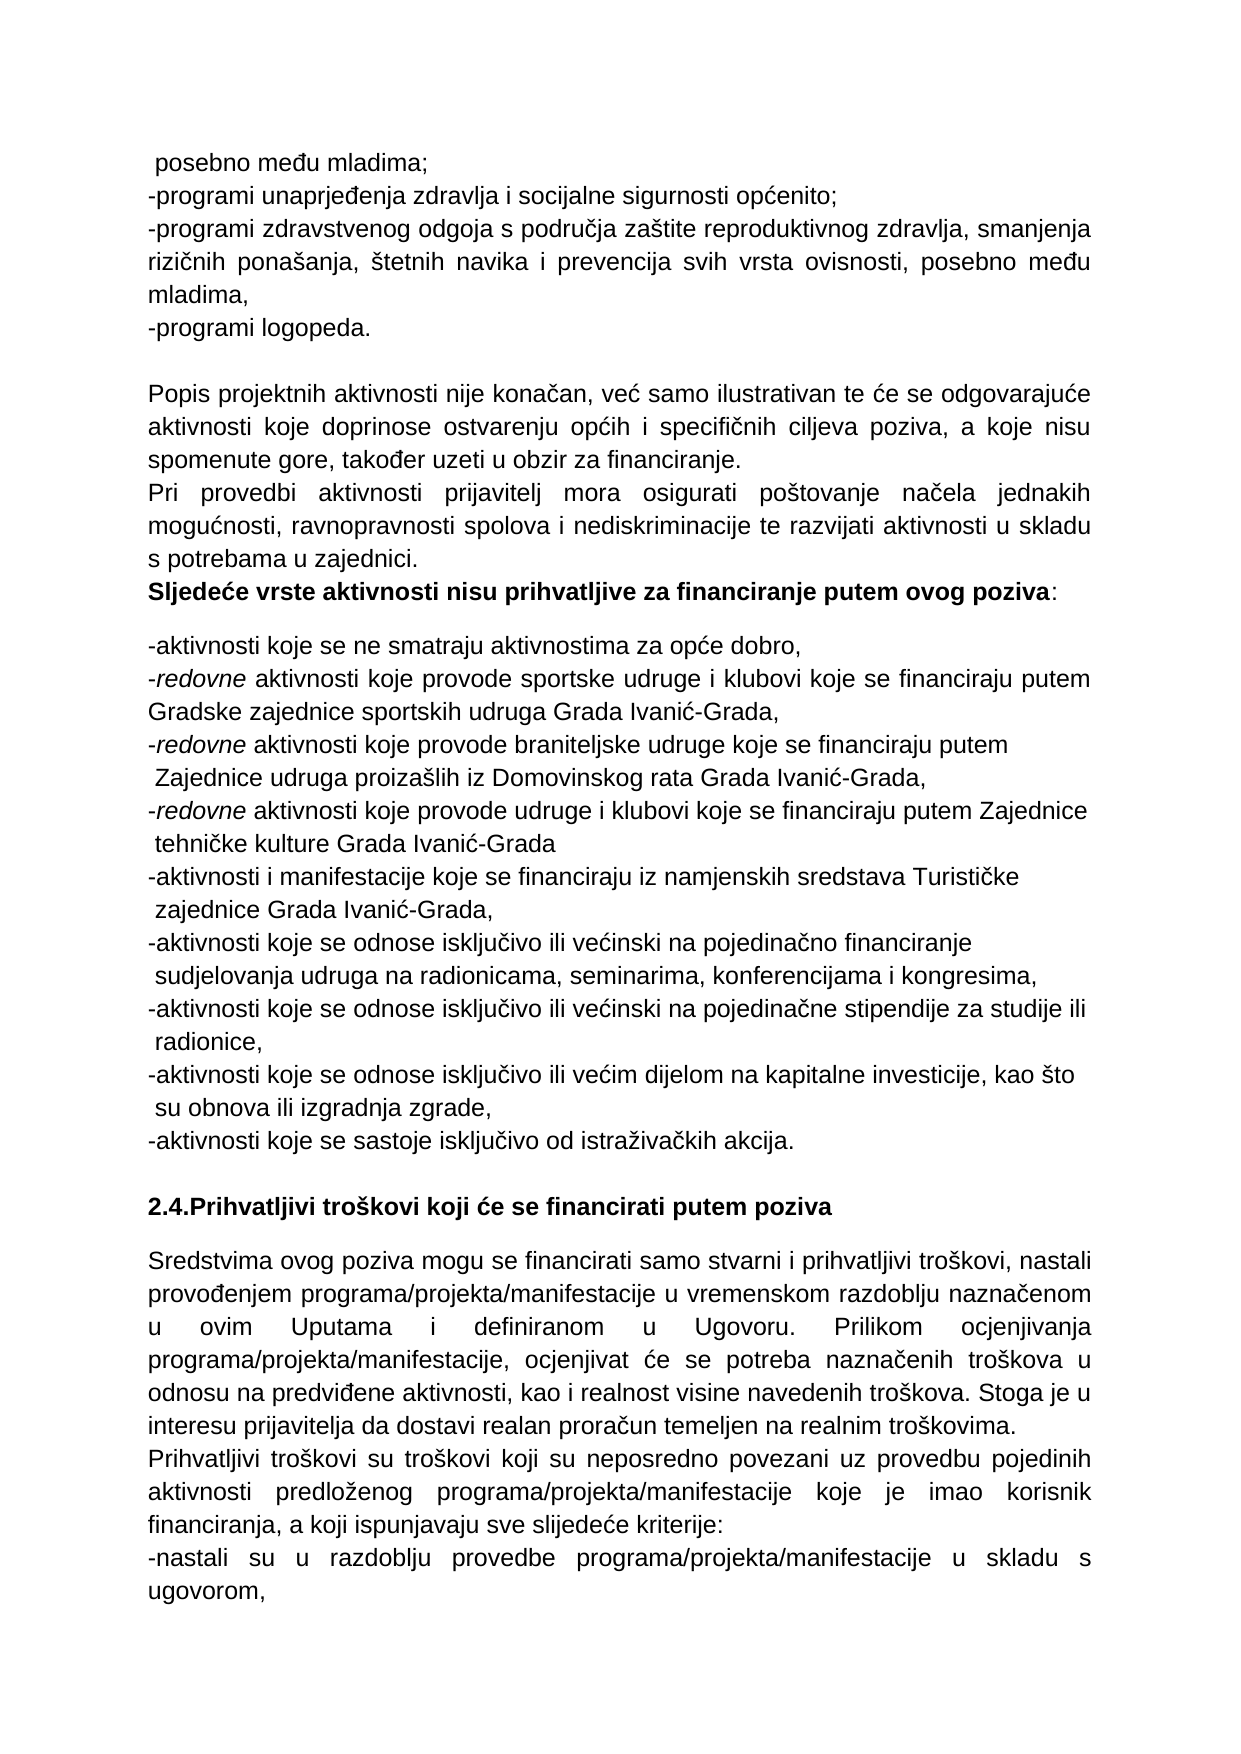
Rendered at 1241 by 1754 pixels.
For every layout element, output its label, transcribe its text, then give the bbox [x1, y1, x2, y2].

text sudjelovanja udruga na radionicama, seminarima, konferencijama i kongresima, [148, 961, 1093, 990]
text -aktivnosti koje se ne smatraju aktivnostima za opće dobro, [148, 631, 1093, 659]
text -aktivnosti koje se odnose isključivo ili većim dijelom na kapitalne investicije, kao što [148, 1060, 1093, 1089]
text -programi logopeda. [148, 313, 1093, 341]
text posebno među mladima; [148, 148, 1093, 176]
text -programi zdravstvenog odgoja s područja zaštite reproduktivnog zdravlja, smanjenja rizičnih ponašanja, štetnih navika i prevencija svih vrsta ovisnosti, posebno među mladima, [148, 214, 1093, 308]
text -redovne aktivnosti koje provode braniteljske udruge koje se financiraju putem [148, 730, 1093, 758]
text Popis projektnih aktivnosti nije konačan, već samo ilustrativan te će se odgovarajuće aktivnosti koje doprinose ostvarenju općih i specifičnih ciljeva poziva, a koje nisu spomenute gore, također uzeti u obzir za financiranje. [148, 379, 1093, 473]
text zajednice Grada Ivanić-Grada, [148, 895, 1093, 924]
text su obnova ili izgradnja zgrade, [148, 1093, 1093, 1122]
text -nastali su u razdoblju provedbe programa/projekta/manifestacije u skladu s ugovorom, [148, 1543, 1093, 1605]
text tehničke kulture Grada Ivanić-Grada [148, 829, 1093, 858]
text -redovne aktivnosti koje provode sportske udruge i klubovi koje se financiraju putem Gradske zajednice sportskih udruga Grada Ivanić-Grada, [148, 664, 1093, 726]
text Prihvatljivi troškovi su troškovi koji su neposredno povezani uz provedbu pojedinih aktivnosti predloženog programa/projekta/manifestacije koje je imao korisnik financiranja, a koji ispunjavaju sve slijedeće kriterije: [148, 1444, 1093, 1539]
text -aktivnosti koje se odnose isključivo ili većinski na pojedinačne stipendije za studije ili [148, 994, 1093, 1023]
text Zajednice udruga proizašlih iz Domovinskog rata Grada Ivanić-Grada, [148, 763, 1093, 792]
text -aktivnosti koje se odnose isključivo ili većinski na pojedinačno financiranje [148, 928, 1093, 957]
text Sljedeće vrste aktivnosti nisu prihvatljive za financiranje putem ovog poziva: [148, 577, 1093, 606]
text radionice, [148, 1027, 1093, 1056]
text Sredstvima ovog poziva mogu se financirati samo stvarni i prihvatljivi troškovi, nastali provođenjem programa/projekta/manifestacije u vremenskom razdoblju naznačenom u ovim Uputama i definiranom u Ugovoru. Prilikom ocjenjivanja programa/projekta/manifestacije, ocjenjivat će se potreba naznačenih troškova u odnosu na predviđene aktivnosti, kao i realnost visine navedenih troškova. Stoga je u interesu prijavitelja da dostavi realan proračun temeljen na realnim troškovima. [148, 1246, 1093, 1440]
text -redovne aktivnosti koje provode udruge i klubovi koje se financiraju putem Zajednice [148, 796, 1093, 824]
text Pri provedbi aktivnosti prijavitelj mora osigurati poštovanje načela jednakih mogućnosti, ravnopravnosti spolova i nediskriminacije te razvijati aktivnosti u skladu s potrebama u zajednici. [148, 478, 1093, 573]
text -aktivnosti koje se sastoje isključivo od istraživačkih akcija. [148, 1126, 1093, 1155]
text -programi unaprjeđenja zdravlja i socijalne sigurnosti općenito; [148, 181, 1093, 209]
text 2.4.Prihvatljivi troškovi koji će se financirati putem poziva [148, 1192, 1093, 1221]
text -aktivnosti i manifestacije koje se financiraju iz namjenskih sredstava Turističke [148, 862, 1093, 891]
